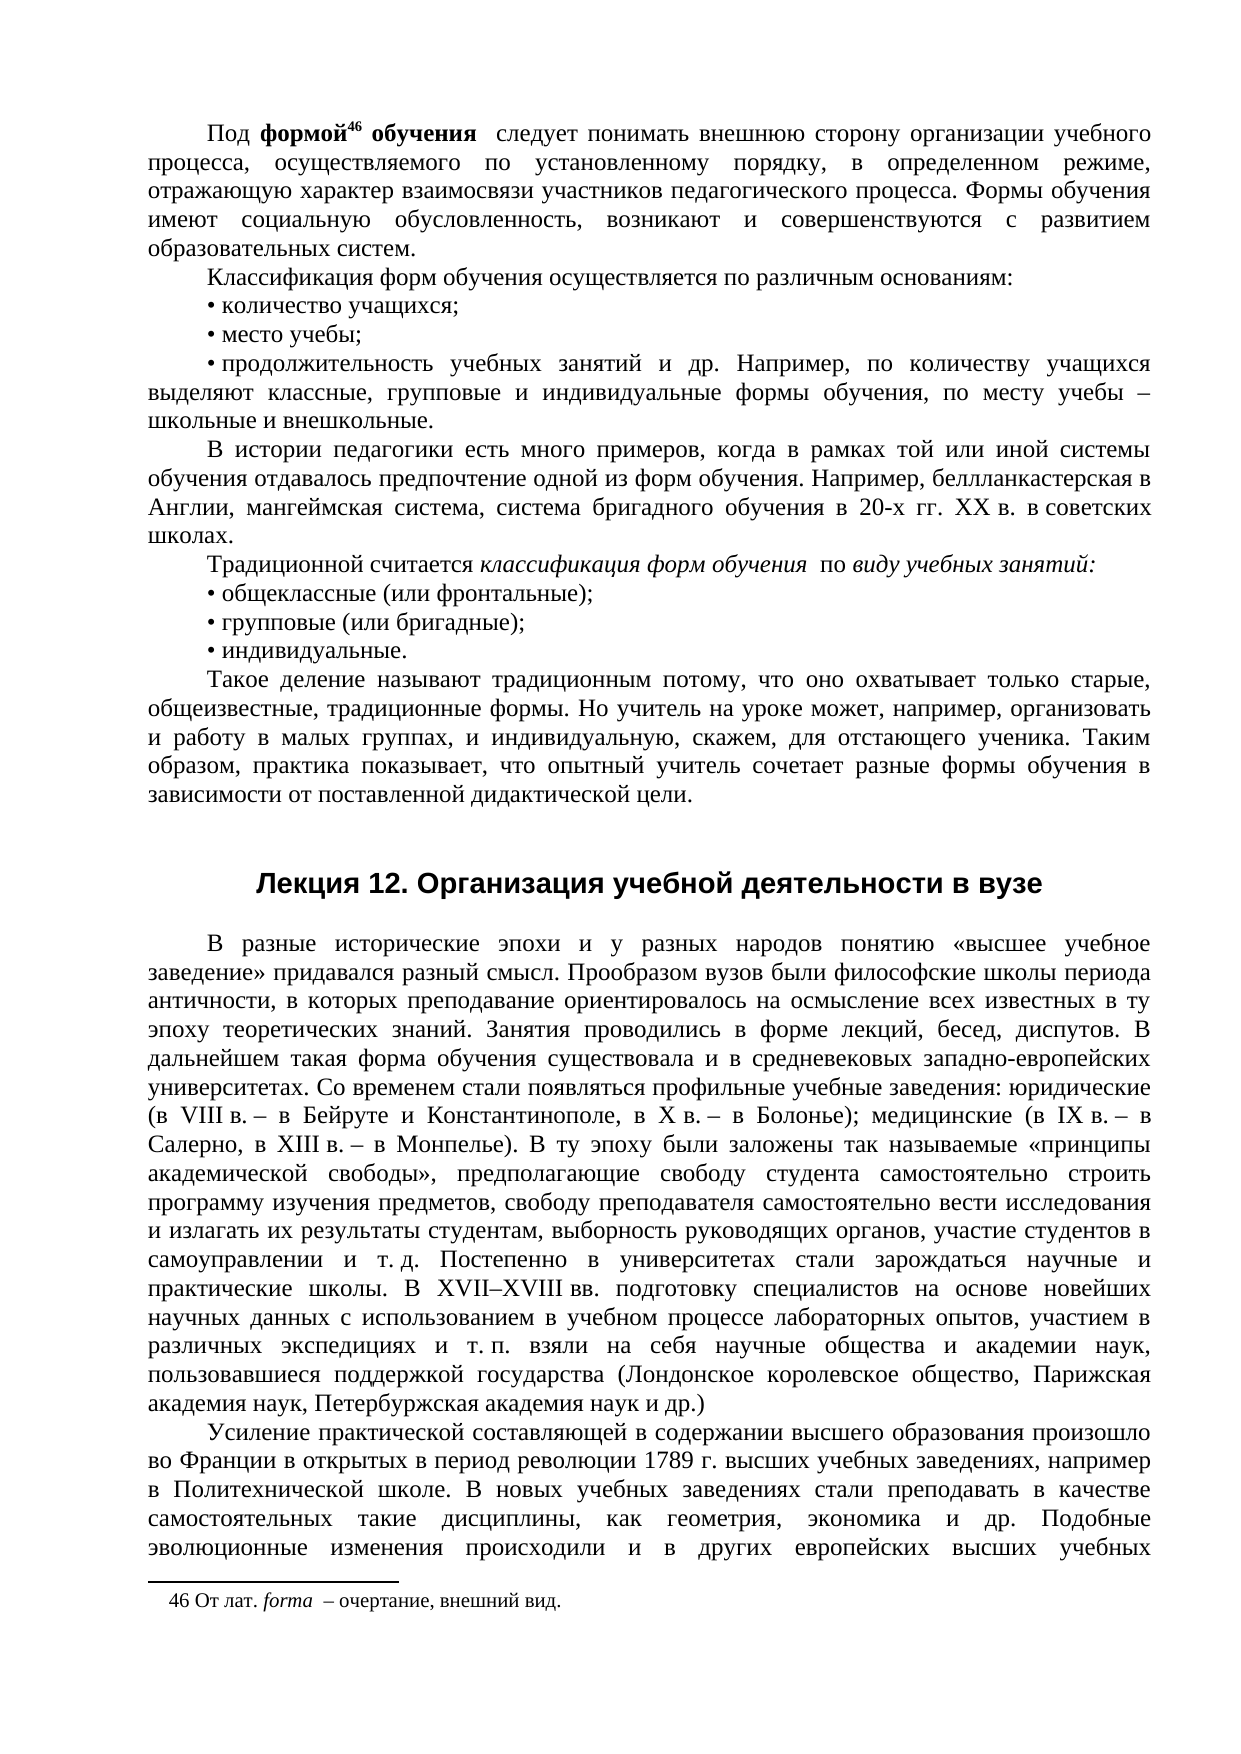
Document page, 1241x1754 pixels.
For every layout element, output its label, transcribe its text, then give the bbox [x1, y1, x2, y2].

text • индивидуальные. [148, 636, 1152, 664]
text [148, 1417, 1152, 1560]
text Традиционной считается классификация форм обучения по виду учебных занятий: [148, 549, 1152, 578]
text Такое деление называют традиционным потому, что оно охватывает только старые, общеизвестные, традиционные формы. Но учитель на уроке может, например, организовать и работу в малых группах, и индивидуальную, скажем, для отстающего ученика. Таким образом, практика показывает, что опытный учитель сочетает разные формы обучения в зависимости от поставленной дидактической цели. [148, 664, 1152, 808]
text • количество учащихся; [148, 291, 1152, 319]
text В истории педагогики есть много примеров, когда в рамках той или иной системы обучения отдавалось предпочтение одной из форм обучения. Например, беллланкастерская в Англии, мангеймская система, система бригадного обучения в 20-х гг. XX в. в советских школах. [148, 434, 1152, 549]
subtitle Лекция 12. Организация учебной деятельности в вузе [148, 866, 1152, 899]
text • продолжительность учебных занятий и др. Например, по количеству учащихся выделяют классные, групповые и индивидуальные формы обучения, по месту учебы – школьные и внешкольные. [148, 348, 1152, 434]
text В разные исторические эпохи и у разных народов понятию «высшее учебное заведение» придавался разный смысл. Прообразом вузов были философские школы периода античности, в которых преподавание ориентировалось на осмысление всех известных в ту эпоху теоретических знаний. Занятия проводились в форме лекций, бесед, диспутов. В дальнейшем такая форма обучения существовала и в средневековых западно-европейских университетах. Со временем стали появляться профильные учебные заведения: юридические (в VIII в. – в Бейруте и Константинополе, в X в. – в Болонье); медицинские (в IX в. – в Салерно, в XIII в. – в Монпелье). В ту эпоху были заложены так называемые «принципы академической свободы», предполагающие свободу студента самостоятельно строить программу изучения предметов, свободу преподавателя самостоятельно вести исследования и излагать их результаты студентам, выборность руководящих органов, участие студентов в самоуправлении и т. д. Постепенно в университетах стали зарождаться научные и практические школы. В XVII–XVIII вв. подготовку специалистов на основе новейших научных данных с использованием в учебном процессе лабораторных опытов, участием в различных экспедициях и т. п. взяли на себя научные общества и академии наук, пользовавшиеся поддержкой государства (Лондонское королевское общество, Парижская академия наук, Петербуржская академия наук и др.) [148, 928, 1152, 1417]
text • общеклассные (или фронтальные); [148, 578, 1152, 607]
text Под формой обучения следует понимать внешнюю сторону организации учебного процесса, осуществляемого по установленному порядку, в определенном режиме, отражающую характер взаимосвязи участников педагогического процесса. Формы обучения имеют социальную обусловленность, возникают и совершенствуются с развитием образовательных систем. [148, 118, 1152, 262]
text • место учебы; [148, 319, 1152, 348]
text • групповые (или бригадные); [148, 607, 1152, 636]
text Классификация форм обучения осуществляется по различным основаниям: [148, 262, 1152, 291]
